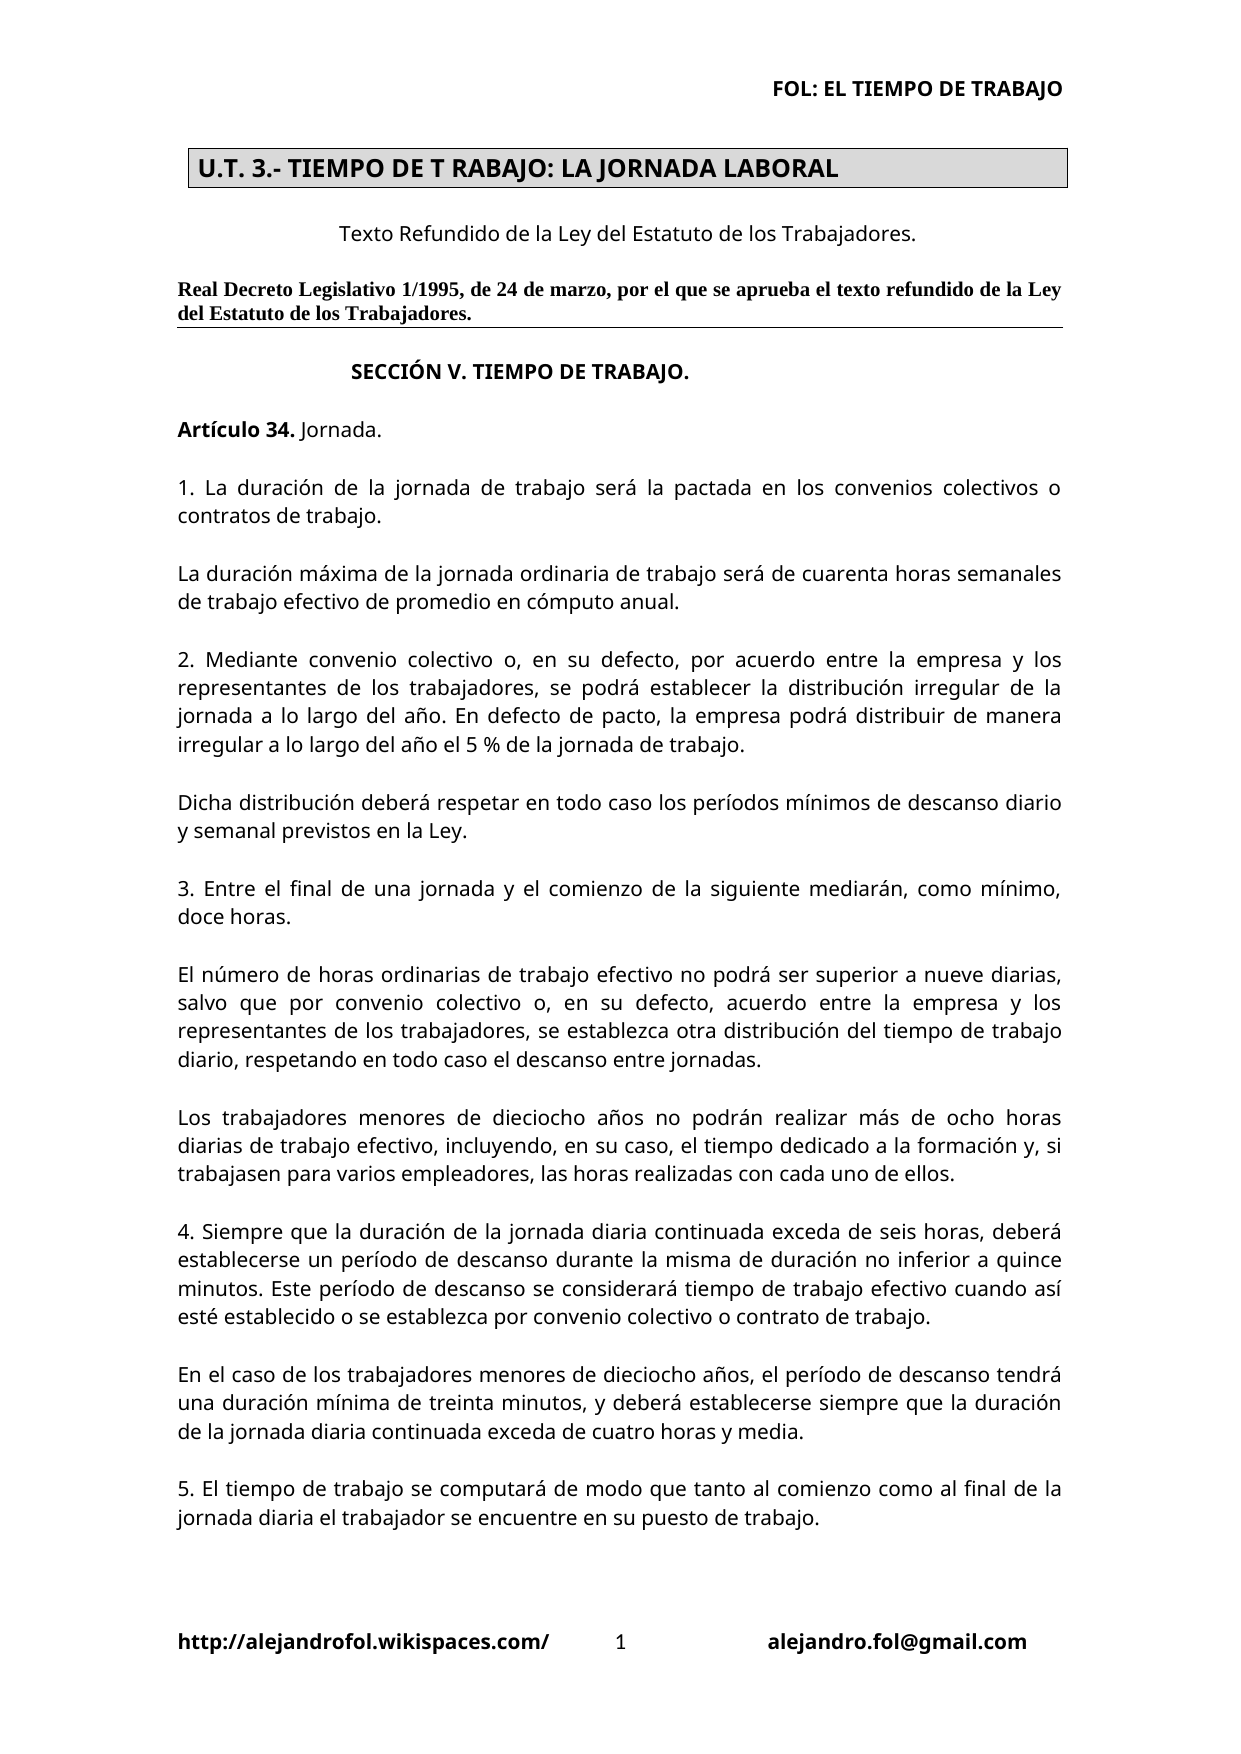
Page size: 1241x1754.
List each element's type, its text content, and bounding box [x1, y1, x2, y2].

text Texto Refundido de la Ley del Estatuto de los Trabajadores. [197, 219, 1058, 248]
text 2. Mediante convenio colectivo o, en su defecto, por acuerdo entre la empresa y los representantes de los trabajadores, se podrá establecer la distribución irregular de la jornada a lo largo del año. En defecto de pacto, la empresa podrá distribuir de manera irregular a lo largo del año el 5 % de la jornada de trabajo. [177, 645, 1063, 758]
text Los trabajadores menores de dieciocho años no podrán realizar más de ocho horas diarias de trabajo efectivo, incluyendo, en su caso, el tiempo dedicado a la formación y, si trabajasen para varios empleadores, las horas realizadas con cada uno de ellos. [177, 1103, 1063, 1188]
text 3. Entre el final de una jornada y el comienzo de la siguiente mediarán, como mínimo, doce horas. [177, 874, 1063, 931]
text 5. El tiempo de trabajo se computará de modo que tanto al comienzo como al final de la jornada diaria el trabajador se encuentre en su puesto de trabajo. [177, 1474, 1063, 1531]
text Dicha distribución deberá respetar en todo caso los períodos mínimos de descanso diario y semanal previstos en la Ley. [177, 788, 1063, 844]
text En el caso de los trabajadores menores de dieciocho años, el período de descanso tendrá una duración mínima de treinta minutos, y deberá establecerse siempre que la duración de la jornada diaria continuada exceda de cuatro horas y media. [177, 1360, 1063, 1445]
text Real Decreto Legislativo 1/1995, de 24 de marzo, por el que se aprueba el texto refundido de la Ley del Estatuto de los Trabajadores. [177, 277, 1063, 327]
text El número de horas ordinarias de trabajo efectivo no podrá ser superior a nueve diarias, salvo que por convenio colectivo o, en su defecto, acuerdo entre la empresa y los representantes de los trabajadores, se establezca otra distribución del tiempo de trabajo diario, respetando en todo caso el descanso entre jornadas. [177, 960, 1063, 1073]
text 4. Siempre que la duración de la jornada diaria continuada exceda de seis horas, deberá establecerse un período de descanso durante la misma de duración no inferior a quince minutos. Este período de descanso se considerará tiempo de trabajo efectivo cuando así esté establecido o se establezca por convenio colectivo o contrato de trabajo. [177, 1217, 1063, 1331]
text Artículo 34. Jornada. [177, 415, 1063, 443]
text 1. La duración de la jornada de trabajo será la pactada en los convenios colectivos o contratos de trabajo. [177, 473, 1063, 529]
text La duración máxima de la jornada ordinaria de trabajo será de cuarenta horas semanales de trabajo efectivo de promedio en cómputo anual. [177, 559, 1063, 616]
subtitle U.T. 3.- TIEMPO DE T RABAJO: LA JORNADA LABORAL [189, 149, 1067, 187]
text SECCIÓN V. TIEMPO DE TRABAJO. [197, 357, 843, 386]
